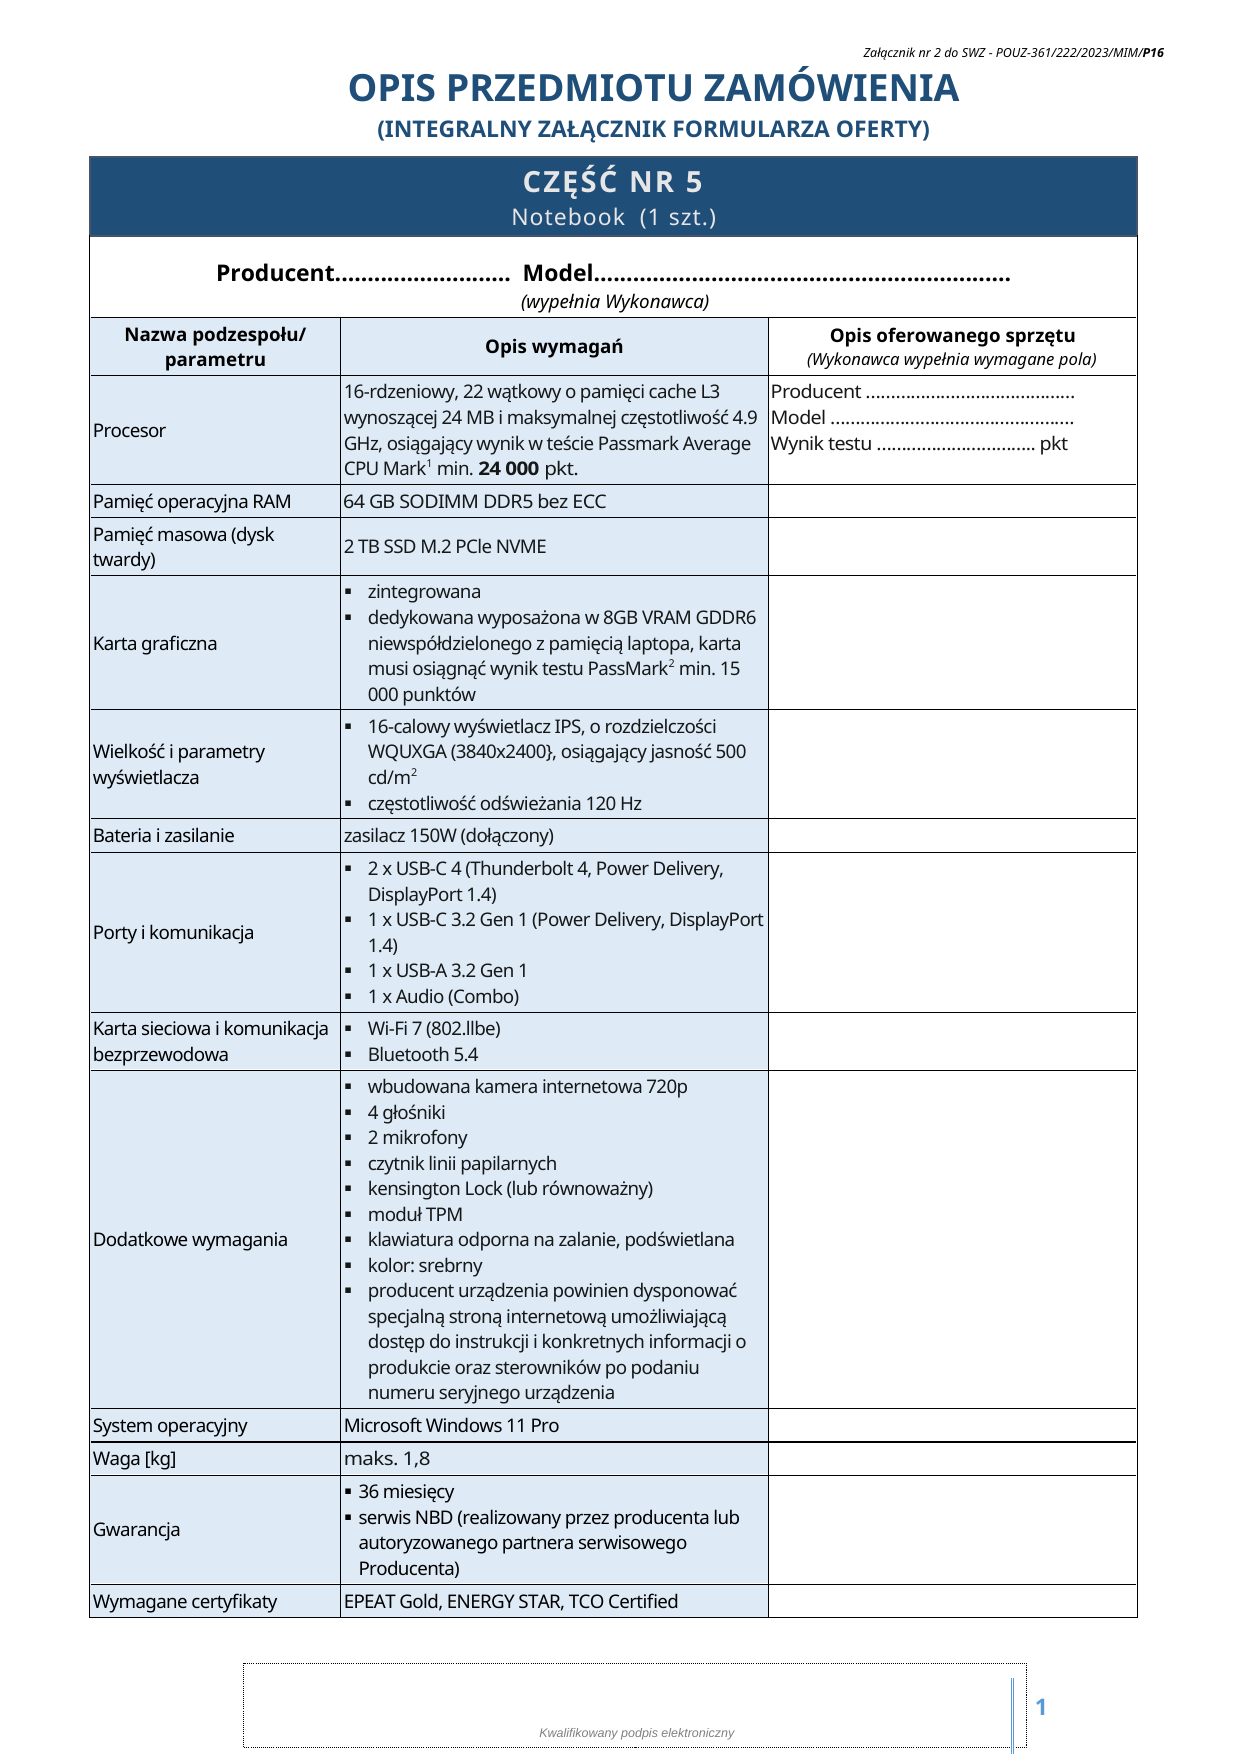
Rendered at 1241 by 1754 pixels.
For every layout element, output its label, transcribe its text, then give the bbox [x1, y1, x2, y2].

table_cell zintegrowana dedykowana wyposażona w 8GB VRAM GDDR6 niewspółdzielonego z pamięcią laptopa, karta musi osiągnąć wynik testu PassMark2 min. 15 000 punktów [341, 576, 768, 709]
table_cell Wymagane certyfikaty [90, 1584, 340, 1617]
table_cell Bateria i zasilanie [90, 818, 340, 852]
table_cell [769, 1408, 1137, 1441]
table_cell maks. 1,8 [341, 1443, 768, 1474]
table_cell 16-calowy wyświetlacz IPS, o rozdzielczości WQUXGA (3840x2400}, osiągający jasność 500 cd/m2 częstotliwość odświeżania 120 Hz [341, 710, 768, 818]
table_cell Wi-Fi 7 (802.llbe) Bluetooth 5.4 [341, 1013, 768, 1069]
table_cell 36 miesięcy serwis NBD (realizowany przez producenta lub autoryzowanego partnera serwisowego Producenta) [341, 1476, 768, 1583]
table_cell Opis wymagań [341, 318, 768, 375]
table_cell [769, 1012, 1137, 1069]
table_cell [769, 1070, 1137, 1408]
table_cell Pamięć operacyjna RAM [90, 484, 340, 517]
table_cell wbudowana kamera internetowa 720p 4 głośniki 2 mikrofony czytnik linii papilarnych kensington Lock (lub równoważny) moduł TPM klawiatura odporna na zalanie, podświetlana kolor: srebrny producent urządzenia powinien dysponować specjalną stroną internetową umożliwiającą dostęp do instrukcji i konkretnych informacji o produkcie oraz sterowników po podaniu numeru seryjnego urządzenia [341, 1071, 768, 1408]
table_cell Waga [kg] [90, 1441, 340, 1474]
table_cell [769, 484, 1137, 517]
table_cell EPEAT Gold, ENERGY STAR, TCO Certified [341, 1585, 768, 1617]
table_cell zasilacz 150W (dołączony) [341, 819, 768, 852]
table_cell 2 x USB-C 4 (Thunderbolt 4, Power Delivery, DisplayPort 1.4) 1 x USB-C 3.2 Gen 1 (Power Delivery, DisplayPort 1.4) 1 x USB-A 3.2 Gen 1 1 x Audio (Combo) [341, 853, 768, 1012]
table_cell Nazwa podzespołu/ parametru [90, 317, 340, 375]
table_cell [769, 575, 1137, 709]
table_cell 16-rdzeniowy, 22 wątkowy o pamięci cache L3 wynoszącej 24 MB i maksymalnej częstotliwość 4.9 GHz, osiągający wynik w teście Passmark Average CPU Mark1 min. 24 000 pkt. [341, 376, 768, 484]
table_cell [769, 517, 1137, 575]
table_cell Pamięć masowa (dysk twardy) [90, 517, 340, 575]
table_cell Microsoft Windows 11 Pro [341, 1409, 768, 1441]
table_cell Producent........................... Model................................................................ (wypełnia Wykonawca) [90, 237, 1137, 317]
table_cell Karta sieciowa i komunikacja bezprzewodowa [90, 1012, 340, 1069]
table_cell System operacyjny [90, 1408, 340, 1441]
table_cell [769, 852, 1137, 1012]
table_cell Porty i komunikacja [90, 852, 340, 1012]
table_cell Gwarancja [90, 1475, 340, 1583]
table_cell Dodatkowe wymagania [90, 1070, 340, 1408]
table_cell Karta graficzna [90, 575, 340, 709]
table_cell Wielkość i parametry wyświetlacza [90, 709, 340, 818]
table_cell [769, 818, 1137, 852]
table_cell Producent …………………………………… Model …………………………………………. Wynik testu ………………………….. pkt [769, 375, 1137, 484]
table_cell [769, 1441, 1137, 1474]
table_cell [769, 1584, 1137, 1617]
table_header CZĘŚĆ NR 5 Notebook (1 szt.) [91, 158, 1136, 235]
table_cell Procesor [90, 375, 340, 484]
table_cell 64 GB SODIMM DDR5 bez ECC [341, 485, 768, 517]
table_cell [769, 709, 1137, 818]
table_cell 2 TB SSD M.2 PCle NVME [341, 518, 768, 575]
table_cell Opis oferowanego sprzętu (Wykonawca wypełnia wymagane pola) [769, 317, 1137, 375]
table_cell [769, 1475, 1137, 1583]
